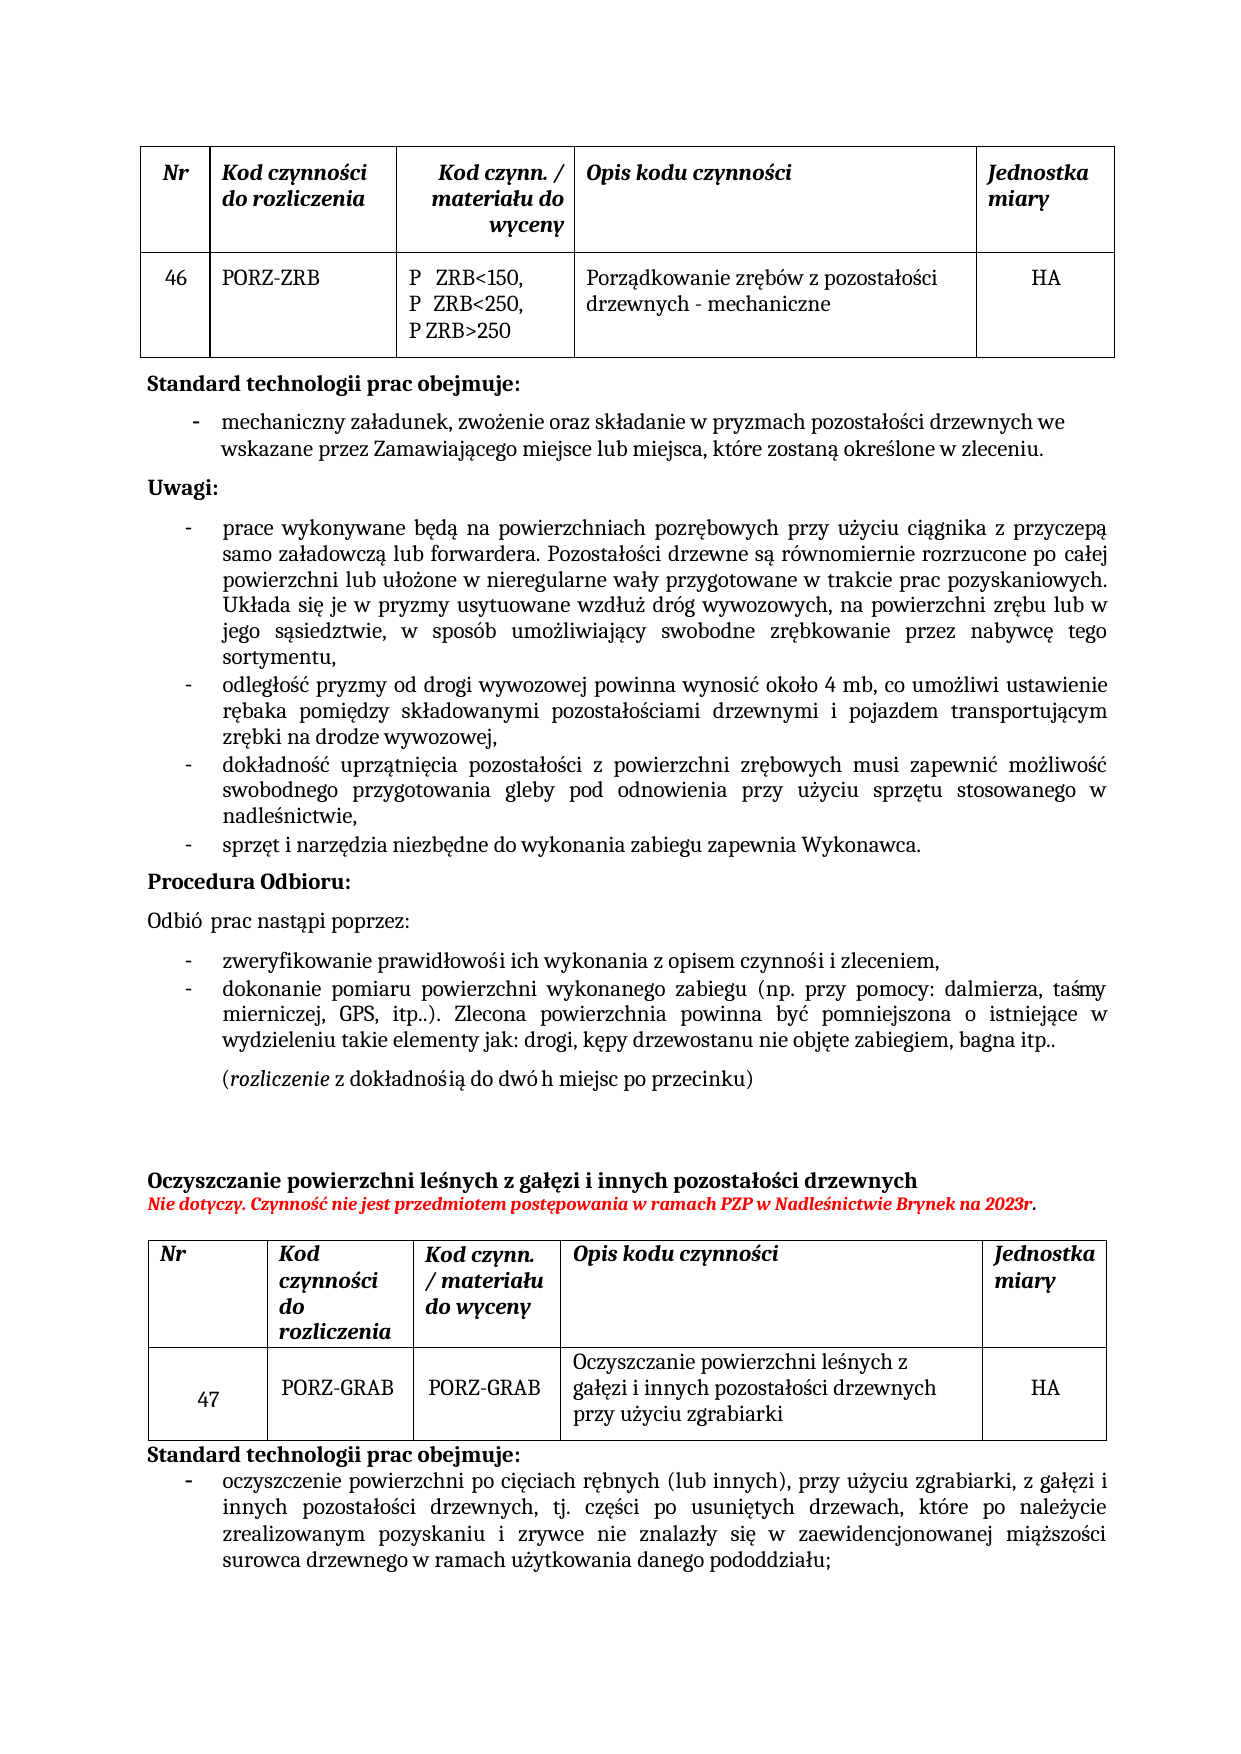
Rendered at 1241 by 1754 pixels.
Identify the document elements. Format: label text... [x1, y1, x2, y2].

list dokonanie pomiaru powierzchni wykonanego zabiegu (np. przy pomocy: dalmierza, taśmy mierniczej, GPS, itp..). Zlecona powierzchnia powinna być pomniejszona o istniejące w wydzieleniu takie elementy jak: drogi, kępy drzewostanu nie objęte zabiegiem, bagna itp.. [185, 974, 1108, 1053]
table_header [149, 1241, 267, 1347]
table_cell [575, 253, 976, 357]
subtitle Oczyszczanie powierzchni leśnych z gałęzi i innych pozostałości drzewnych [147, 1167, 1138, 1194]
list mechaniczny załadunek, zwożenie oraz składanie w pryzmach pozostałości drzewnych we wskazane przez Zamawiającego miejsce lub miejsca, które zostaną określone w zleceniu. [192, 409, 1108, 462]
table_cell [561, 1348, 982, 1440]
text Standard technologii prac obejmuje: [147, 1441, 1138, 1468]
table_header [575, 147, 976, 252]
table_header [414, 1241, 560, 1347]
subtitle Standard technologii prac obejmuje: [147, 370, 1138, 397]
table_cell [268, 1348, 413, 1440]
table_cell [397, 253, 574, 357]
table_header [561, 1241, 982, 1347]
list dokładność uprzątnięcia pozostałości z powierzchni zrębowych musi zapewnić możliwość swobodnego przygotowania gleby pod odnowienia przy użyciu sprzętu stosowanego w nadleśnictwie, [185, 750, 1108, 829]
list prace wykonywane będą na powierzchniach pozrębowych przy użyciu ciągnika z przyczepą samo załadowczą lub forwardera. Pozostałości drzewne są równomiernie rozrzucone po całej powierzchni lub ułożone w nieregularne wały przygotowane w trakcie prac pozyskaniowych. Układa się je w pryzmy usytuowane wzdłuż dróg wywozowych, na powierzchni zrębu lub w jego sąsiedztwie, w sposób umożliwiający swobodne zrębkowanie przez nabywcę tego sortymentu, [185, 514, 1108, 670]
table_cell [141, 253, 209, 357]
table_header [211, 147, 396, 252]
list sprzęt i narzędzia niezbędne do wykonania zabiegu zapewnia Wykonawca. [185, 830, 1138, 858]
subtitle Nie dotyczy. Czynność nie jest przedmiotem postępowania w ramach PZP w Nadleśnictwie Brynek na 2023r. [147, 1194, 1138, 1215]
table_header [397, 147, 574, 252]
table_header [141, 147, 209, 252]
list zweryfikowanie prawidłowości ich wykonania z opisem czynności i zleceniem, [185, 947, 1138, 974]
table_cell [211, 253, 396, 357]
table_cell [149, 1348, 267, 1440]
list oczyszczenie powierzchni po cięciach rębnych (lub innych), przy użyciu zgrabiarki, z gałęzi i innych pozostałości drzewnych, tj. części po usuniętych drzewach, które po należycie zrealizowanym pozyskaniu i zrywce nie znalazły się w zaewidencjonowanej miąższości surowca drzewnego w ramach użytkowania danego pododdziału; [185, 1468, 1108, 1573]
list odległość pryzmy od drogi wywozowej powinna wynosić około 4 mb, co umożliwi ustawienie rębaka pomiędzy składowanymi pozostałościami drzewnymi i pojazdem transportującym zrębki na drodze wywozowej, [185, 671, 1108, 750]
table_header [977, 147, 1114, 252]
text Odbiór prac nastąpi poprzez: [147, 908, 1138, 934]
subtitle Procedura Odbioru: [147, 869, 1138, 895]
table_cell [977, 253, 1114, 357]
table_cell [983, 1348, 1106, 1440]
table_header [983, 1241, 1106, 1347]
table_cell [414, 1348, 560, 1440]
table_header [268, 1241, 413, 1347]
subtitle Uwagi: [147, 474, 1138, 501]
text (rozliczenie z dokładnością do dwóch miejsc po przecinku) [221, 1066, 1138, 1092]
